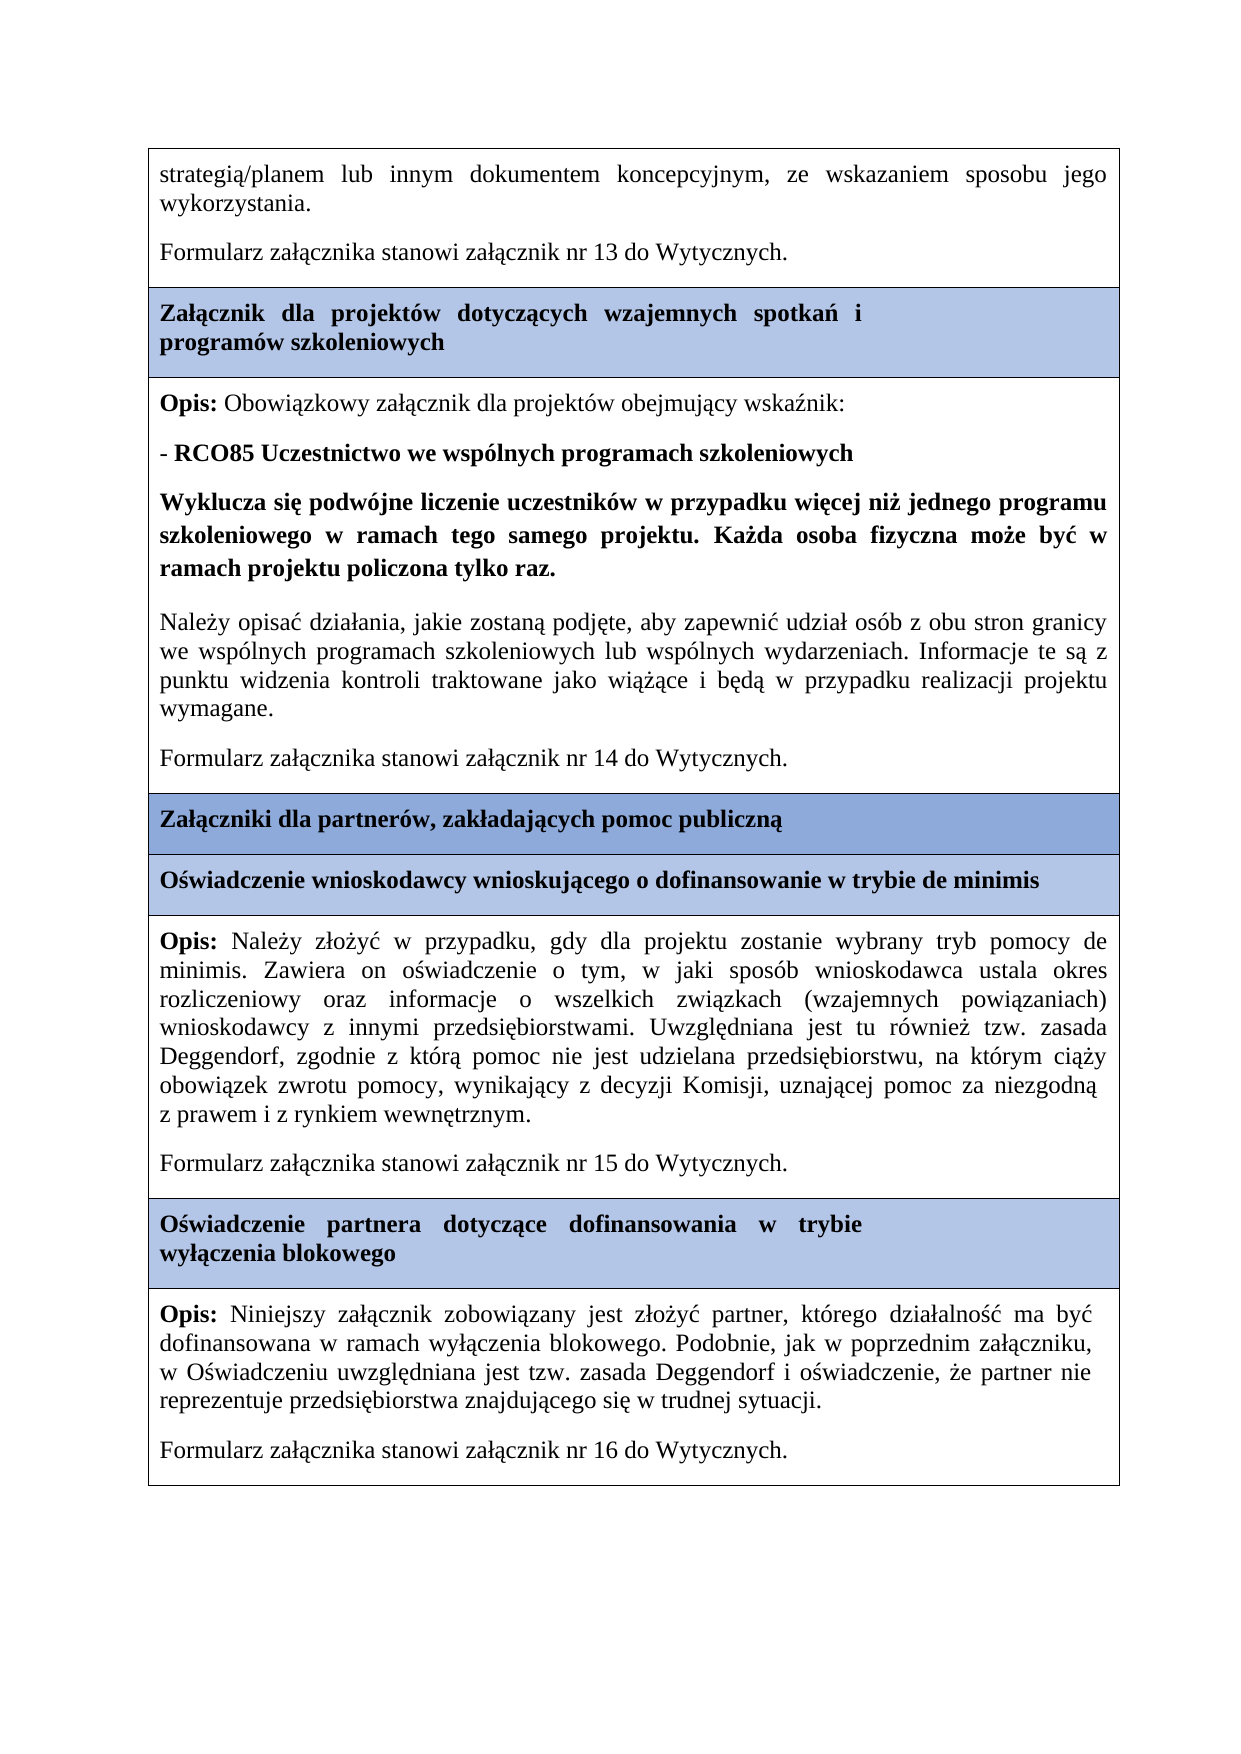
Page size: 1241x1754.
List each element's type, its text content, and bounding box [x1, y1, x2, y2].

table_cell Oświadczenie partnera dotyczące dofinansowania w trybie wyłączenia blokowego [149, 1199, 1119, 1288]
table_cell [149, 149, 1119, 287]
table_cell Opis: Należy złożyć w przypadku, gdy dla projektu zostanie wybrany tryb pomocy de minimis. Zawiera on oświadczenie o tym, w jaki sposób wnioskodawca ustala okres rozliczeniowy oraz informacje o wszelkich związkach (wzajemnych powiązaniach) wnioskodawcy z innymi przedsiębiorstwami. Uwzględniana jest tu również tzw. zasada Deggendorf, zgodnie z którą pomoc nie jest udzielana przedsiębiorstwu, na którym ciąży obowiązek zwrotu pomocy, wynikający z decyzji Komisji, uznającej pomoc za niezgodną z prawem i z rynkiem wewnętrznym. Formularz załącznika stanowi załącznik nr 15 do Wytycznych. [149, 916, 1119, 1198]
table_cell Opis: Niniejszy załącznik zobowiązany jest złożyć partner, którego działalność ma być dofinansowana w ramach wyłączenia blokowego. Podobnie, jak w poprzednim załączniku, w Oświadczeniu uwzględniana jest tzw. zasada Deggendorf i oświadczenie, że partner nie reprezentuje przedsiębiorstwa znajdującego się w trudnej sytuacji. Formularz załącznika stanowi załącznik nr 16 do Wytycznych. [149, 1289, 1119, 1484]
table_cell Załączniki dla partnerów, zakładających pomoc publiczną [149, 794, 1119, 854]
table_cell Załącznik dla projektów dotyczących wzajemnych spotkań i programów szkoleniowych [149, 288, 1119, 377]
table_cell Opis: Obowiązkowy załącznik dla projektów obejmujący wskaźnik: - RCO85 Uczestnictwo we wspólnych programach szkoleniowych Wyklucza się podwójne liczenie uczestników w przypadku więcej niż jednego programu szkoleniowego w ramach tego samego projektu. Każda osoba fizyczna może być w ramach projektu policzona tylko raz. Należy opisać działania, jakie zostaną podjęte, aby zapewnić udział osób z obu stron granicy we wspólnych programach szkoleniowych lub wspólnych wydarzeniach. Informacje te są z punktu widzenia kontroli traktowane jako wiążące i będą w przypadku realizacji projektu wymagane. Formularz załącznika stanowi załącznik nr 14 do Wytycznych. [149, 378, 1119, 793]
table_cell Oświadczenie wnioskodawcy wnioskującego o dofinansowanie w trybie de minimis [149, 855, 1119, 915]
